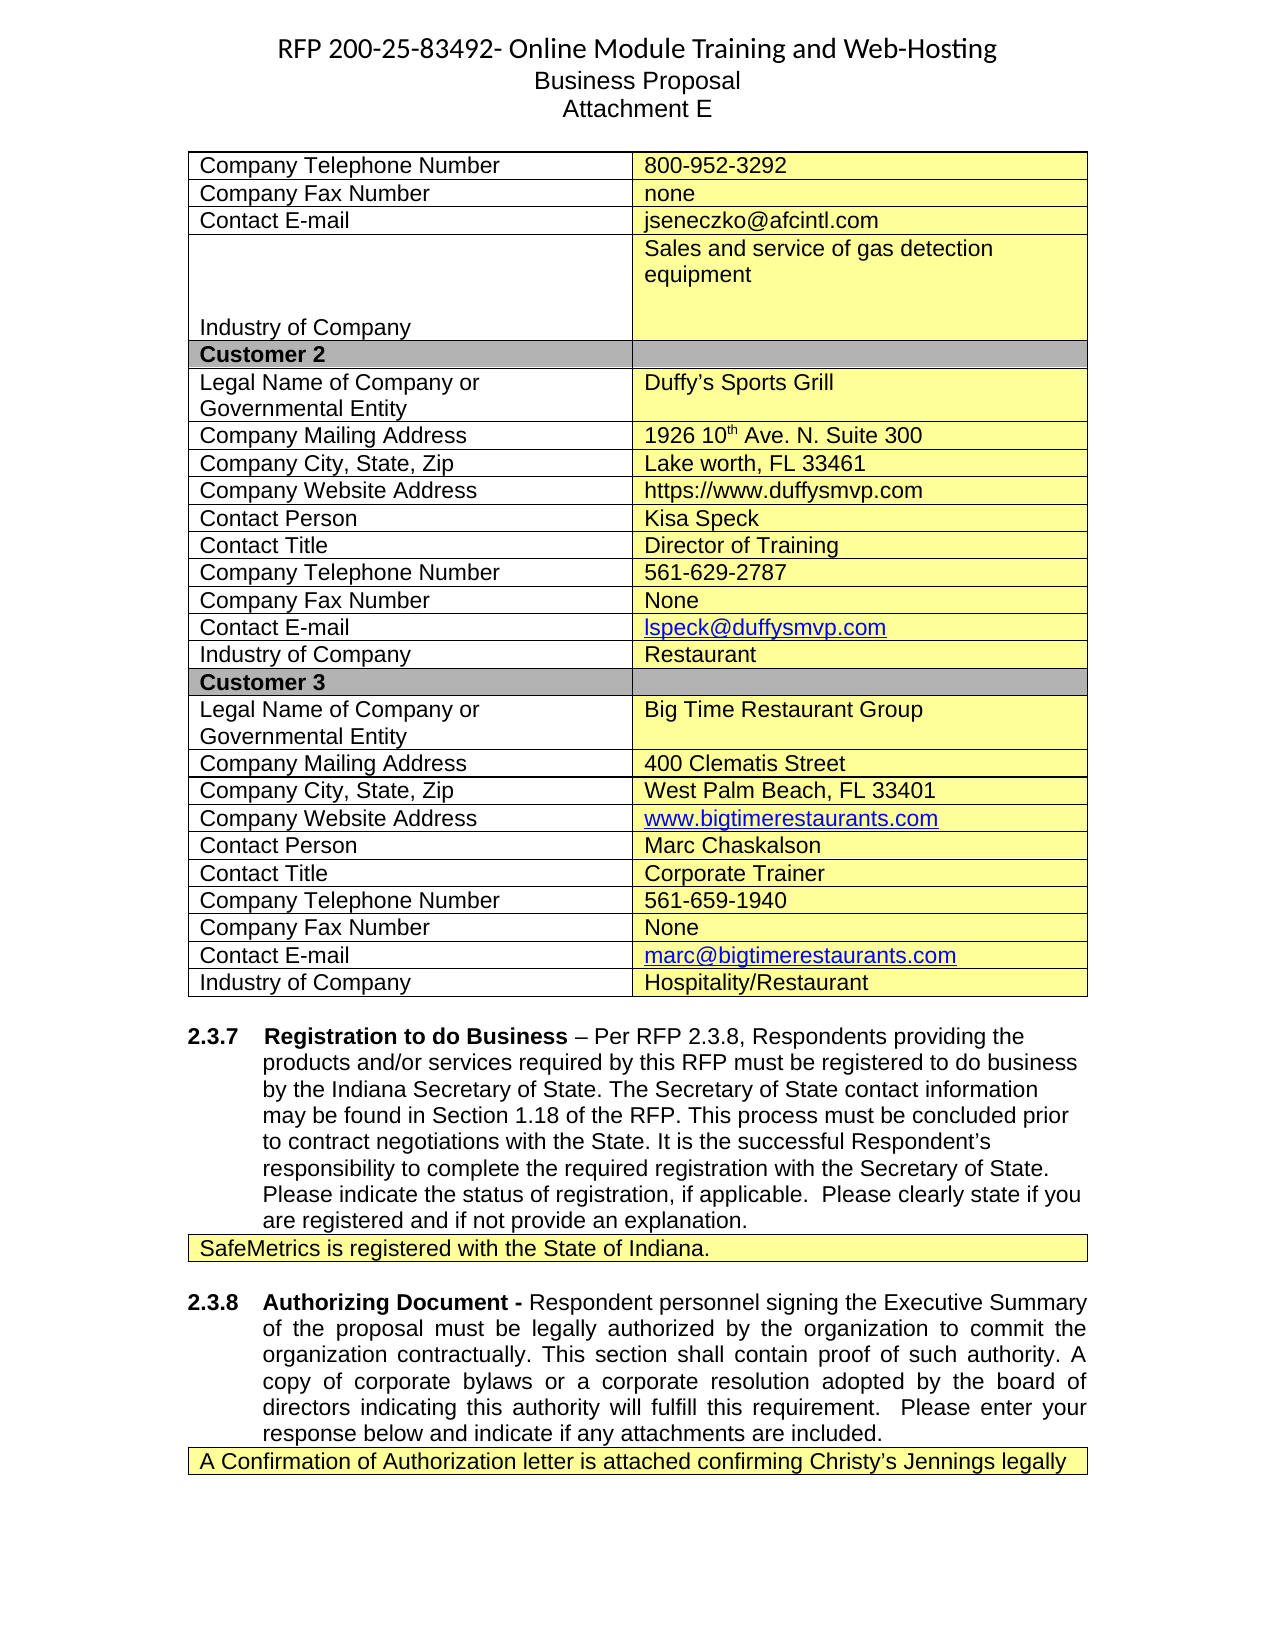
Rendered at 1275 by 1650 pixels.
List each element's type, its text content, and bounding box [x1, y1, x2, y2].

table_cell 561-659-1940 [633, 887, 1087, 913]
table_cell West Palm Beach, FL 33401 [633, 778, 1087, 804]
table_cell Restaurant [633, 641, 1087, 668]
table_cell Company Telephone Number [189, 559, 632, 586]
table_cell Industry of Company [189, 235, 632, 340]
table_cell Director of Training [633, 532, 1087, 558]
table_cell None [633, 587, 1087, 613]
table_cell Corporate Trainer [633, 860, 1087, 886]
table_cell Company Website Address [189, 477, 632, 503]
table_cell jseneczko@afcintl.com [633, 207, 1087, 234]
table_cell Company Mailing Address [189, 750, 632, 776]
table_cell Customer 2 [189, 341, 632, 367]
table_cell Contact Title [189, 532, 632, 558]
table_cell Company Website Address [189, 805, 632, 831]
table_cell Company Fax Number [189, 180, 632, 206]
table_cell Company Telephone Number [189, 153, 632, 179]
table_cell marc@bigtimerestaurants.com [633, 942, 1087, 968]
table_cell 561-629-2787 [633, 559, 1087, 586]
table_cell Industry of Company [189, 969, 632, 996]
table_cell Company Telephone Number [189, 887, 632, 913]
table_cell Marc Chaskalson [633, 832, 1087, 858]
table_cell None [633, 914, 1087, 941]
table_cell Sales and service of gas detection equipment [633, 235, 1087, 340]
table_cell Hospitality/Restaurant [633, 969, 1087, 996]
table_cell Company City, State, Zip [189, 778, 632, 804]
text 2.3.7 Registration to do Business – Per RFP 2.3.8, Respondents providing the products and/or services required by this RFP must be registered to do business by the Indiana Secretary of State. The Secretary of State contact information may be found in Section 1.18 of the RFP. This process must be concluded prior to contract negotiations with the State. It is the successful Respondent’s responsibility to complete the required registration with the Secretary of State. Please indicate the status of registration, if applicable. Please clearly state if you are registered and if not provide an explanation. [187, 1023, 1087, 1234]
list Authorizing Document - Respondent personnel signing the Executive Summary of the proposal must be legally authorized by the organization to commit the organization contractually. This section shall contain proof of such authority. A copy of corporate bylaws or a corporate resolution adopted by the board of directors indicating this authority will fulfill this requirement. Please enter your response below and indicate if any attachments are included. [187, 1288, 1087, 1447]
table_cell Contact Person [189, 832, 632, 858]
table_cell www.bigtimerestaurants.com [633, 805, 1087, 831]
table_cell [633, 669, 1087, 695]
table_cell Company City, State, Zip [189, 450, 632, 476]
table_cell Company Fax Number [189, 914, 632, 941]
table_cell [633, 341, 1087, 367]
table_cell Contact E-mail [189, 942, 632, 968]
table_cell 1926 10th Ave. N. Suite 300 [633, 422, 1087, 449]
table_cell Big Time Restaurant Group [633, 696, 1087, 749]
table_cell 400 Clematis Street [633, 750, 1087, 776]
table_cell none [633, 180, 1087, 206]
table_cell Industry of Company [189, 641, 632, 668]
table_cell Legal Name of Company or Governmental Entity [189, 696, 632, 749]
table_cell Company Fax Number [189, 587, 632, 613]
table_cell Legal Name of Company or Governmental Entity [189, 369, 632, 421]
table_cell Contact Person [189, 505, 632, 531]
table_cell 800-952-3292 [633, 153, 1087, 179]
table_cell Contact Title [189, 860, 632, 886]
table_cell Contact E-mail [189, 207, 632, 234]
table_cell https://www.duffysmvp.com [633, 477, 1087, 503]
table_cell Lake worth, FL 33461 [633, 450, 1087, 476]
table_cell Customer 3 [189, 669, 632, 695]
table_cell Contact E-mail [189, 614, 632, 640]
table_cell Duffy’s Sports Grill [633, 369, 1087, 421]
table_cell Kisa Speck [633, 505, 1087, 531]
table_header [189, 1448, 1087, 1474]
table_cell Company Mailing Address [189, 422, 632, 449]
table_header SafeMetrics is registered with the State of Indiana. [189, 1235, 1087, 1261]
table_cell lspeck@duffysmvp.com [633, 614, 1087, 640]
